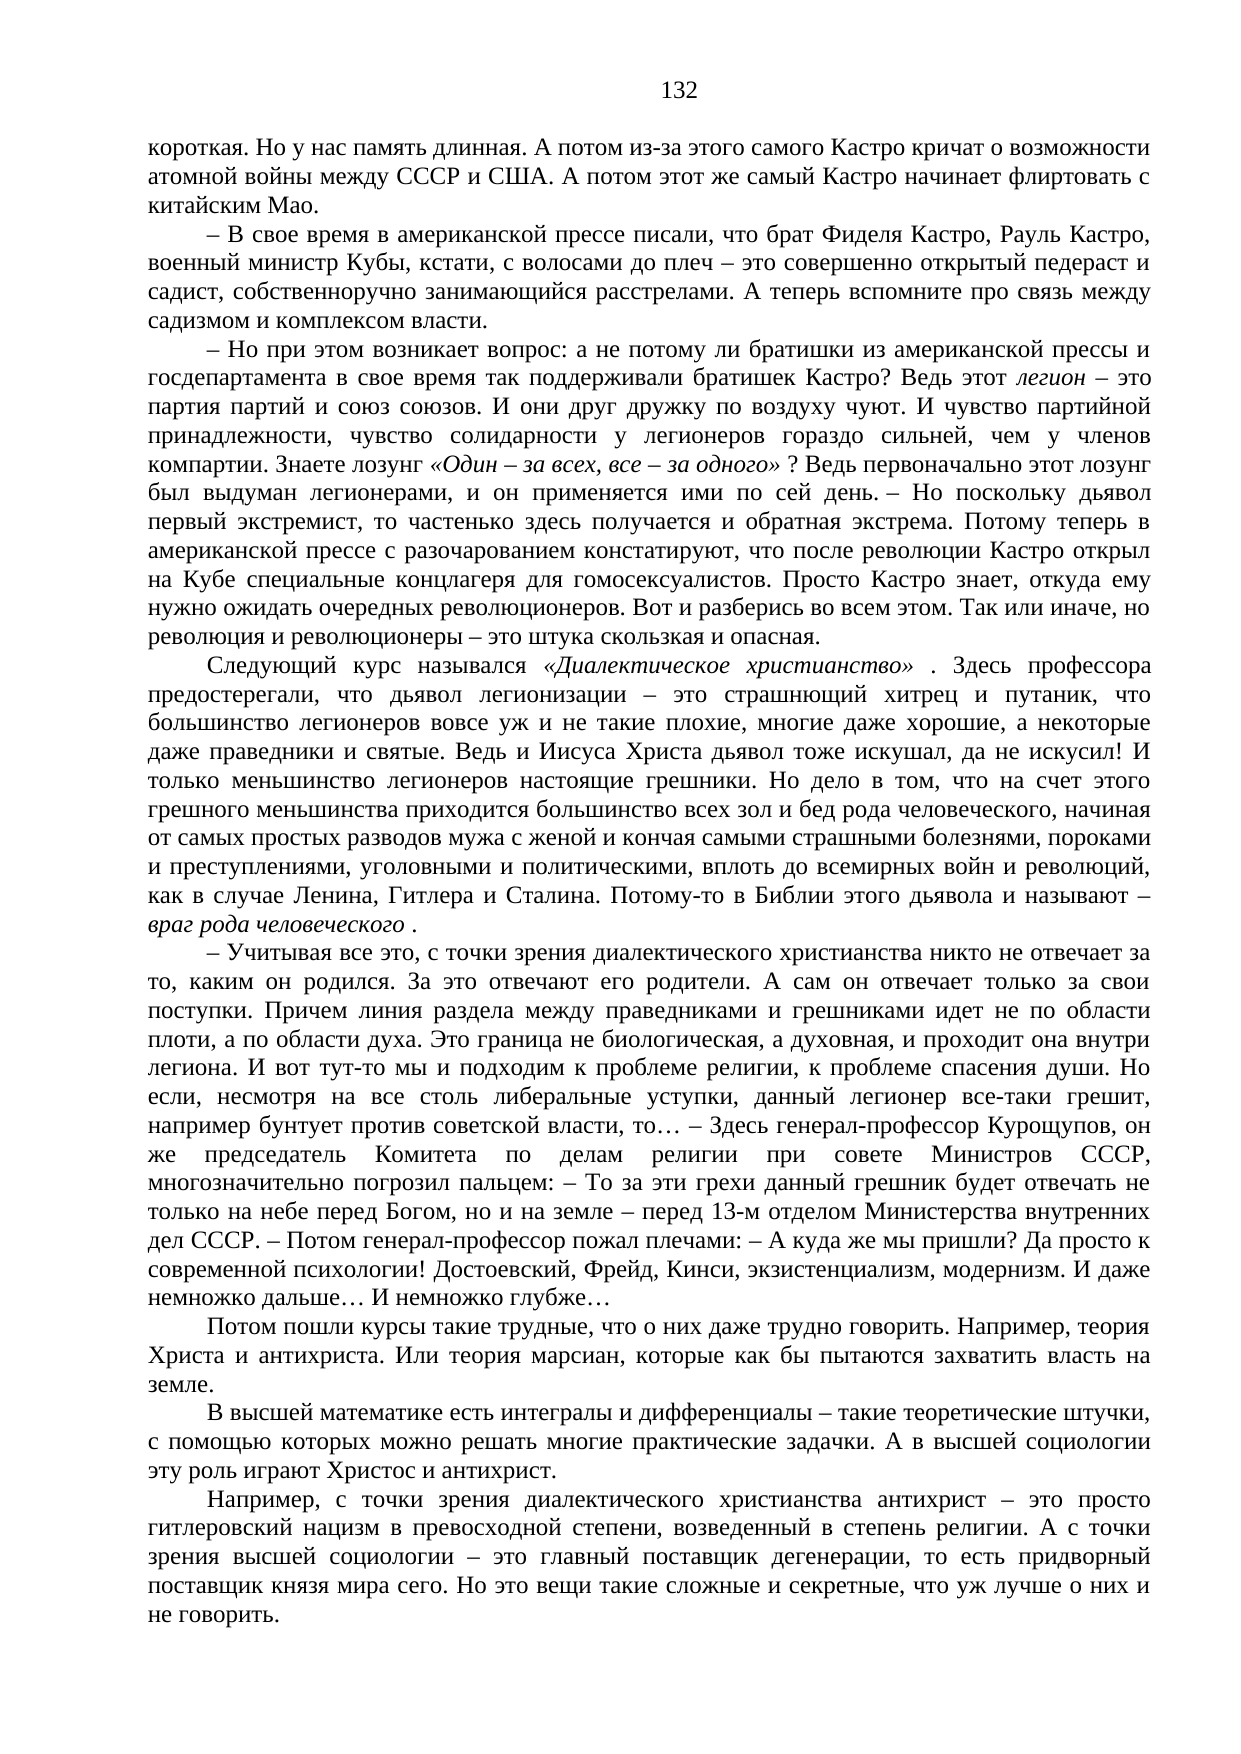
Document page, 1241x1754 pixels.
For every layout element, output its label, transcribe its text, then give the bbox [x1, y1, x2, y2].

text Следующий курс назывался «Диалектическое христианство» . Здесь профессора предостерегали, что дьявол легионизации – это страшнющий хитрец и путаник, что большинство легионеров вовсе уж и не такие плохие, многие даже хорошие, а некоторые даже праведники и святые. Ведь и Иисуса Христа дьявол тоже искушал, да не искусил! И только меньшинство легионеров настоящие грешники. Но дело в том, что на счет этого грешного меньшинства приходится большинство всех зол и бед рода человеческого, начиная от самых простых разводов мужа с женой и кончая самыми страшными болезнями, пороками и преступлениями, уголовными и политическими, вплоть до всемирных войн и революций, как в случае Ленина, Гитлера и Сталина. Потому-то в Библии этого дьявола и называют – враг рода человеческого . [148, 650, 1152, 937]
text Потом пошли курсы такие трудные, что о них даже трудно говорить. Например, теория Христа и антихриста. Или теория марсиан, которые как бы пытаются захватить власть на земле. [148, 1311, 1152, 1397]
text В высшей математике есть интегралы и дифференциалы – такие теоретические штучки, с помощью которых можно решать многие практические задачки. А в высшей социологии эту роль играют Христос и антихрист. [148, 1397, 1152, 1484]
text – В свое время в американской прессе писали, что брат Фиделя Кастро, Рауль Кастро, военный министр Кубы, кстати, с волосами до плеч – это совершенно открытый педераст и садист, собственноручно занимающийся расстрелами. А теперь вспомните про связь между садизмом и комплексом власти. [148, 219, 1152, 334]
text Например, с точки зрения диалектического христианства антихрист – это просто гитлеровский нацизм в превосходной степени, возведенный в степень религии. А с точки зрения высшей социологии – это главный поставщик дегенерации, то есть придворный поставщик князя мира сего. Но это вещи такие сложные и секретные, что уж лучше о них и не говорить. [148, 1484, 1152, 1627]
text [148, 132, 1152, 219]
text – Учитывая все это, с точки зрения диалектического христианства никто не отвечает за то, каким он родился. За это отвечают его родители. А сам он отвечает только за свои поступки. Причем линия раздела между праведниками и грешниками идет не по области плоти, а по области духа. Это граница не биологическая, а духовная, и проходит она внутри легиона. И вот тут-то мы и подходим к проблеме религии, к проблеме спасения души. Но если, несмотря на все столь либеральные уступки, данный легионер все-таки грешит, например бунтует против советской власти, то… – Здесь генерал-профессор Курощупов, он же председатель Комитета по делам религии при совете Министров СССР, многозначительно погрозил пальцем: – То за эти грехи данный грешник будет отвечать не только на небе перед Богом, но и на земле – перед 13-м отделом Министерства внутренних дел СССР. – Потом генерал-профессор пожал плечами: – А куда же мы пришли? Да просто к современной психологии! Достоевский, Фрейд, Кинси, экзистенциализм, модернизм. И даже немножко дальше… И немножко глубже… [148, 937, 1152, 1311]
text – Но при этом возникает вопрос: а не потому ли братишки из американской прессы и госдепартамента в свое время так поддерживали братишек Кастро? Ведь этот легион – это партия партий и союз союзов. И они друг дружку по воздуху чуют. И чувство партийной принадлежности, чувство солидарности у легионеров гораздо сильней, чем у членов компартии. Знаете лозунг «Один – за всех, все – за одного» ? Ведь первоначально этот лозунг был выдуман легионерами, и он применяется ими по сей день. – Но поскольку дьявол первый экстремист, то частенько здесь получается и обратная экстрема. Потому теперь в американской прессе с разочарованием констатируют, что после революции Кастро открыл на Кубе специальные концлагеря для гомосексуалистов. Просто Кастро знает, откуда ему нужно ожидать очередных революционеров. Вот и разберись во всем этом. Так или иначе, но революция и революционеры – это штука скользкая и опасная. [148, 334, 1152, 650]
